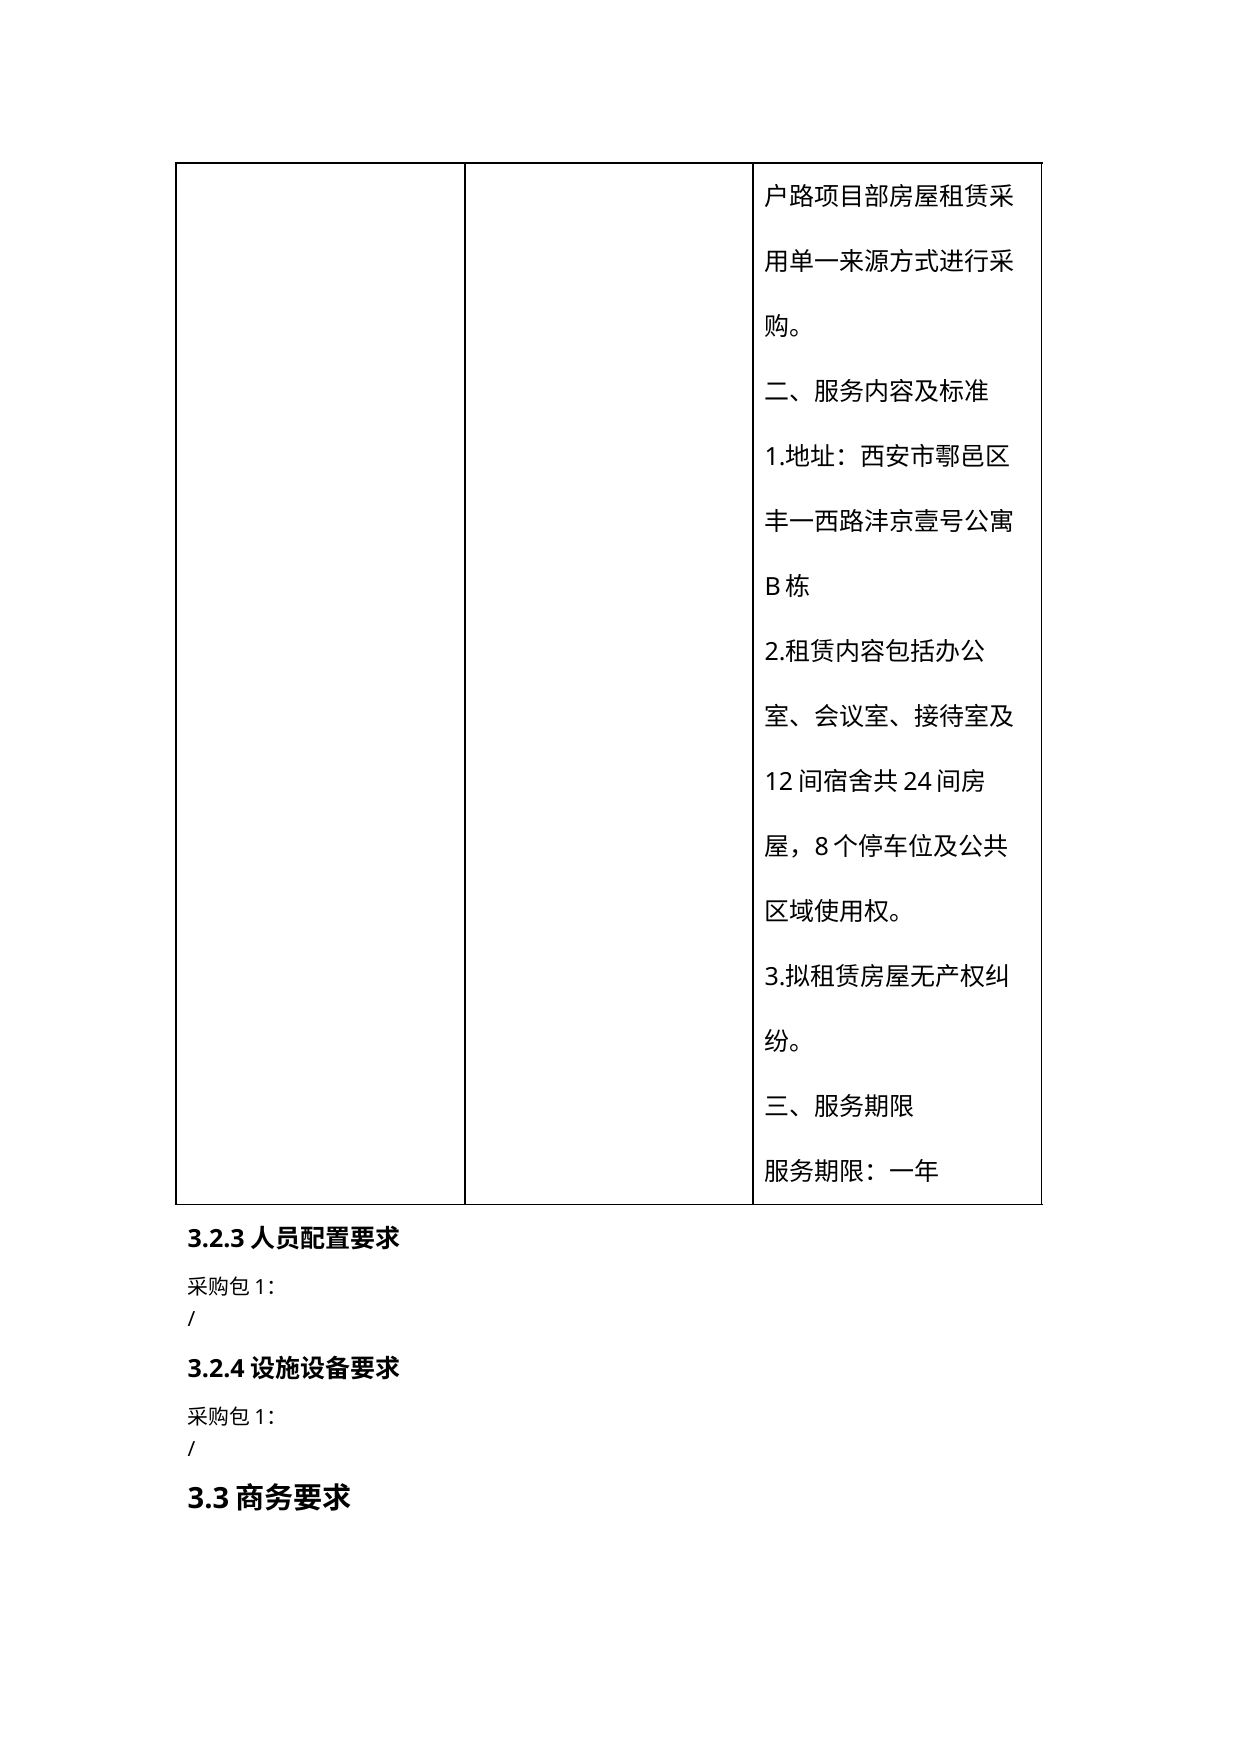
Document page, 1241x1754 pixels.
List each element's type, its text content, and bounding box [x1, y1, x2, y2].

text 3.2.3人员配置要求 [187, 1205, 1053, 1270]
table_cell [466, 164, 752, 1203]
text 采购包1： [187, 1400, 1053, 1433]
table_cell 1 [177, 164, 464, 1203]
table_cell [754, 164, 1041, 1203]
text / [187, 1303, 1053, 1335]
text 3.2.4设施设备要求 [187, 1335, 1053, 1400]
text 3.3商务要求 [187, 1465, 1053, 1530]
text 采购包1： [187, 1270, 1053, 1303]
text / [187, 1433, 1053, 1465]
